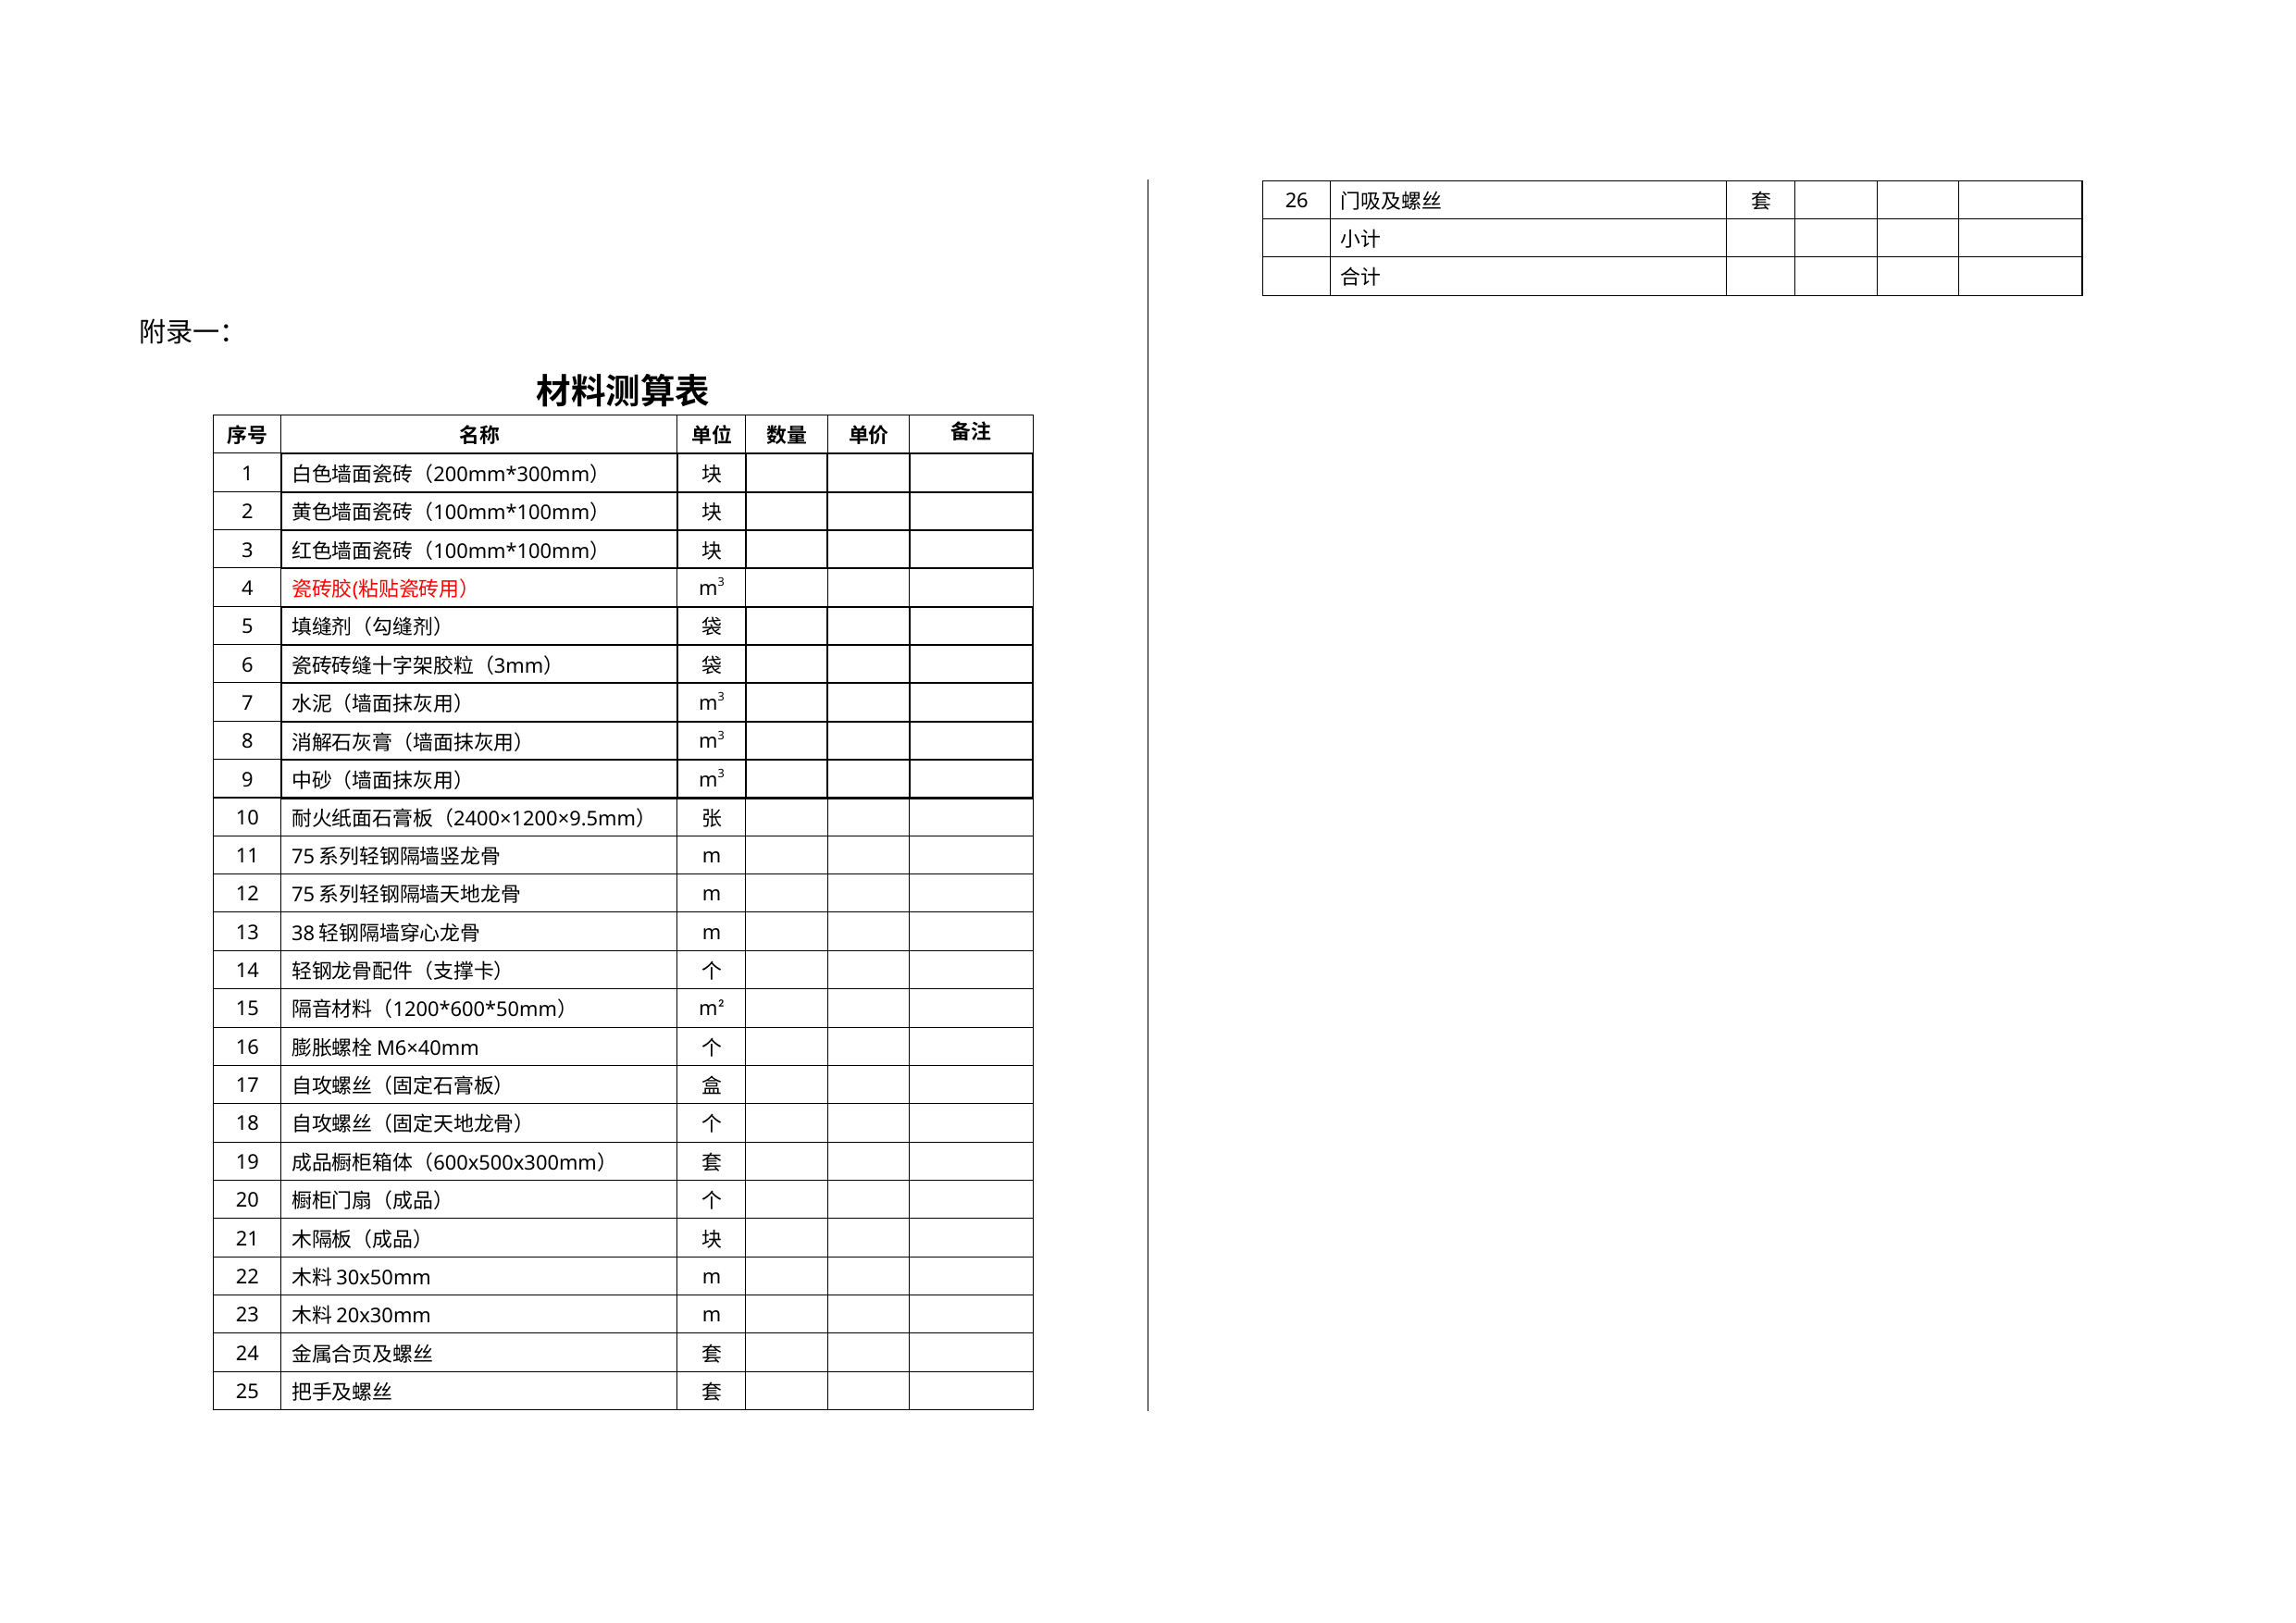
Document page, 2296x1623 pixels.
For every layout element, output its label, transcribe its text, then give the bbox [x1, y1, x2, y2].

table_cell 袋 [678, 646, 745, 682]
table_cell [1263, 219, 1330, 256]
table_cell [828, 454, 909, 491]
table_cell [1795, 257, 1877, 294]
table_cell [746, 1066, 827, 1103]
table_cell [910, 1066, 1033, 1103]
table_cell [828, 569, 909, 605]
table_cell [910, 1143, 1033, 1180]
table_cell 消解石灰膏（墙面抹灰用） [282, 723, 676, 759]
table_cell 红色墙面瓷砖（100mm*100mm） [282, 531, 676, 567]
table_header 序号 [214, 415, 280, 452]
table_cell [910, 1219, 1033, 1257]
table_cell [746, 1258, 827, 1295]
table_cell [910, 1028, 1033, 1065]
table_cell 5 [214, 607, 280, 644]
table_cell [747, 646, 826, 682]
table_cell [828, 1066, 909, 1103]
table_cell 17 [214, 1066, 280, 1103]
table_cell [828, 493, 909, 529]
table_cell m [677, 1295, 745, 1332]
table_cell [746, 1333, 827, 1371]
table_cell [911, 761, 1032, 797]
table_cell 成品橱柜箱体（600x500x300mm） [281, 1143, 676, 1180]
table_cell 合计 [1331, 257, 1726, 294]
table_cell [910, 912, 1033, 950]
table_cell [911, 493, 1032, 529]
table_header 单价 [828, 415, 909, 452]
table_cell [1878, 181, 1958, 218]
table_cell [1727, 219, 1794, 256]
table_cell [1878, 257, 1958, 294]
table_cell [911, 723, 1032, 759]
table_cell 水泥（墙面抹灰用） [282, 684, 676, 721]
table_cell 11 [214, 836, 280, 873]
table_cell [910, 1181, 1033, 1218]
table_cell 个 [677, 951, 745, 988]
table_header 备注 [910, 415, 1033, 452]
table_cell m [677, 912, 745, 950]
table_cell [746, 569, 827, 605]
table_cell [910, 989, 1033, 1026]
table_cell [828, 1219, 909, 1257]
table_cell 轻钢龙骨配件（支撑卡） [281, 951, 676, 988]
table_cell 2 [214, 492, 280, 529]
table_cell 13 [214, 912, 280, 950]
table_cell m3 [678, 761, 745, 797]
table_cell 块 [677, 1219, 745, 1257]
table_cell 75系列轻钢隔墙天地龙骨 [281, 874, 676, 911]
table_cell [828, 684, 909, 721]
table_cell 14 [214, 951, 280, 988]
table_cell [828, 608, 909, 644]
table_cell [828, 1181, 909, 1218]
table_cell 白色墙面瓷砖（200mm*300mm） [282, 454, 676, 491]
table_cell [828, 1143, 909, 1180]
table_cell 木料20x30mm [281, 1295, 676, 1332]
table_cell 个 [677, 1104, 745, 1141]
table_cell 套 [677, 1372, 745, 1409]
table_cell 7 [214, 683, 280, 721]
table_cell 瓷砖胶(粘贴瓷砖用） [281, 569, 676, 605]
table_cell 套 [677, 1333, 745, 1371]
table_cell [828, 799, 909, 836]
table_cell m3 [678, 684, 745, 721]
table_cell [828, 761, 909, 797]
table_cell [1959, 219, 2081, 256]
table_cell 盒 [677, 1066, 745, 1103]
table_cell 自攻螺丝（固定石膏板） [281, 1066, 676, 1103]
table_header 单位 [677, 415, 745, 452]
table_cell 18 [214, 1104, 280, 1141]
table_cell 1 [214, 453, 280, 491]
table_cell [1795, 219, 1877, 256]
table_cell 把手及螺丝 [281, 1372, 676, 1409]
table_cell 10 [214, 799, 280, 836]
table_cell [828, 1372, 909, 1409]
text 材料测算表 [139, 360, 1107, 415]
table_cell [1878, 219, 1958, 256]
table_cell [1263, 257, 1330, 294]
table_cell [1795, 181, 1877, 218]
table_cell [828, 989, 909, 1026]
table_cell [910, 1295, 1033, 1332]
table_cell [910, 836, 1033, 873]
table_cell [911, 684, 1032, 721]
table_cell 块 [678, 493, 745, 529]
table_cell [910, 951, 1033, 988]
table_cell 9 [214, 760, 280, 797]
table_cell 21 [214, 1219, 280, 1257]
table_cell [746, 1104, 827, 1141]
table_cell [747, 454, 826, 491]
table_cell m [677, 874, 745, 911]
table_cell [1959, 257, 2081, 294]
table_cell m [677, 836, 745, 873]
table_cell [747, 761, 826, 797]
table_cell [746, 874, 827, 911]
table_cell 25 [214, 1372, 280, 1409]
table_cell 块 [678, 454, 745, 491]
table_cell [911, 531, 1032, 567]
table_cell 中砂（墙面抹灰用） [282, 761, 676, 797]
table_cell [1959, 181, 2081, 218]
table_cell [911, 454, 1032, 491]
table_cell 8 [214, 722, 280, 759]
table_cell 填缝剂（勾缝剂） [282, 608, 676, 644]
table_cell 23 [214, 1295, 280, 1332]
table_cell 20 [214, 1181, 280, 1218]
table_cell 金属合页及螺丝 [281, 1333, 676, 1371]
table_cell 小计 [1331, 219, 1726, 256]
table_cell 耐火纸面石膏板（2400×1200×9.5mm） [281, 799, 676, 836]
table_cell 6 [214, 645, 280, 682]
table_cell [911, 608, 1032, 644]
table_header 名称 [281, 415, 676, 452]
table_cell m3 [678, 723, 745, 759]
table_cell [746, 951, 827, 988]
table_cell [828, 1333, 909, 1371]
table_cell 橱柜门扇（成品） [281, 1181, 676, 1218]
table_cell [747, 684, 826, 721]
table_cell [910, 569, 1033, 605]
table_cell [746, 1028, 827, 1065]
table_cell 套 [677, 1143, 745, 1180]
table_cell [910, 1258, 1033, 1295]
table_cell 15 [214, 989, 280, 1026]
text 附录一： [139, 300, 1107, 360]
table_cell 16 [214, 1028, 280, 1065]
table_cell [828, 1258, 909, 1295]
table_cell 袋 [678, 608, 745, 644]
table_cell 22 [214, 1258, 280, 1295]
table_cell [910, 874, 1033, 911]
table_cell [910, 1372, 1033, 1409]
table_cell 个 [677, 1028, 745, 1065]
table_cell [746, 912, 827, 950]
table_cell 门吸及螺丝 [1331, 181, 1726, 218]
table_cell 26 [1263, 181, 1330, 218]
table_cell 隔音材料（1200*600*50mm） [281, 989, 676, 1026]
table_cell [746, 989, 827, 1026]
table_cell [828, 951, 909, 988]
table_cell [910, 799, 1033, 836]
table_cell [746, 1295, 827, 1332]
table_cell m3 [677, 569, 745, 605]
table_cell [746, 836, 827, 873]
table_cell 个 [677, 1181, 745, 1218]
table_cell [828, 874, 909, 911]
table_cell [747, 531, 826, 567]
table_cell 4 [214, 568, 280, 605]
table_cell 19 [214, 1143, 280, 1180]
table_cell [910, 1104, 1033, 1141]
table_cell 75系列轻钢隔墙竖龙骨 [281, 836, 676, 873]
table_cell [828, 836, 909, 873]
table_cell [1727, 257, 1794, 294]
table_cell 黄色墙面瓷砖（100mm*100mm） [282, 493, 676, 529]
table_cell m [677, 1258, 745, 1295]
table_cell [911, 646, 1032, 682]
table_cell [828, 1104, 909, 1141]
table_cell [746, 1219, 827, 1257]
table_cell [828, 723, 909, 759]
table_cell m² [677, 989, 745, 1026]
table_cell [746, 1143, 827, 1180]
table_cell [828, 646, 909, 682]
table_cell 张 [677, 799, 745, 836]
table_cell [747, 723, 826, 759]
table_cell [746, 799, 827, 836]
table_cell 膨胀螺栓M6×40mm [281, 1028, 676, 1065]
table_cell 套 [1727, 181, 1794, 218]
table_cell [828, 1295, 909, 1332]
table_cell 24 [214, 1333, 280, 1371]
table_cell 自攻螺丝（固定天地龙骨） [281, 1104, 676, 1141]
table_cell [910, 1333, 1033, 1371]
table_cell 木隔板（成品） [281, 1219, 676, 1257]
table_cell [746, 1181, 827, 1218]
table_cell [747, 608, 826, 644]
table_header 数量 [746, 415, 827, 452]
table_cell [828, 531, 909, 567]
table_cell 木料30x50mm [281, 1258, 676, 1295]
table_cell 块 [678, 531, 745, 567]
table_cell [828, 912, 909, 950]
table_cell 38轻钢隔墙穿心龙骨 [281, 912, 676, 950]
table_cell 瓷砖砖缝十字架胶粒（3mm） [282, 646, 676, 682]
table_cell [746, 1372, 827, 1409]
table_cell 12 [214, 874, 280, 911]
table_cell [747, 493, 826, 529]
table_cell [828, 1028, 909, 1065]
table_cell 3 [214, 530, 280, 567]
